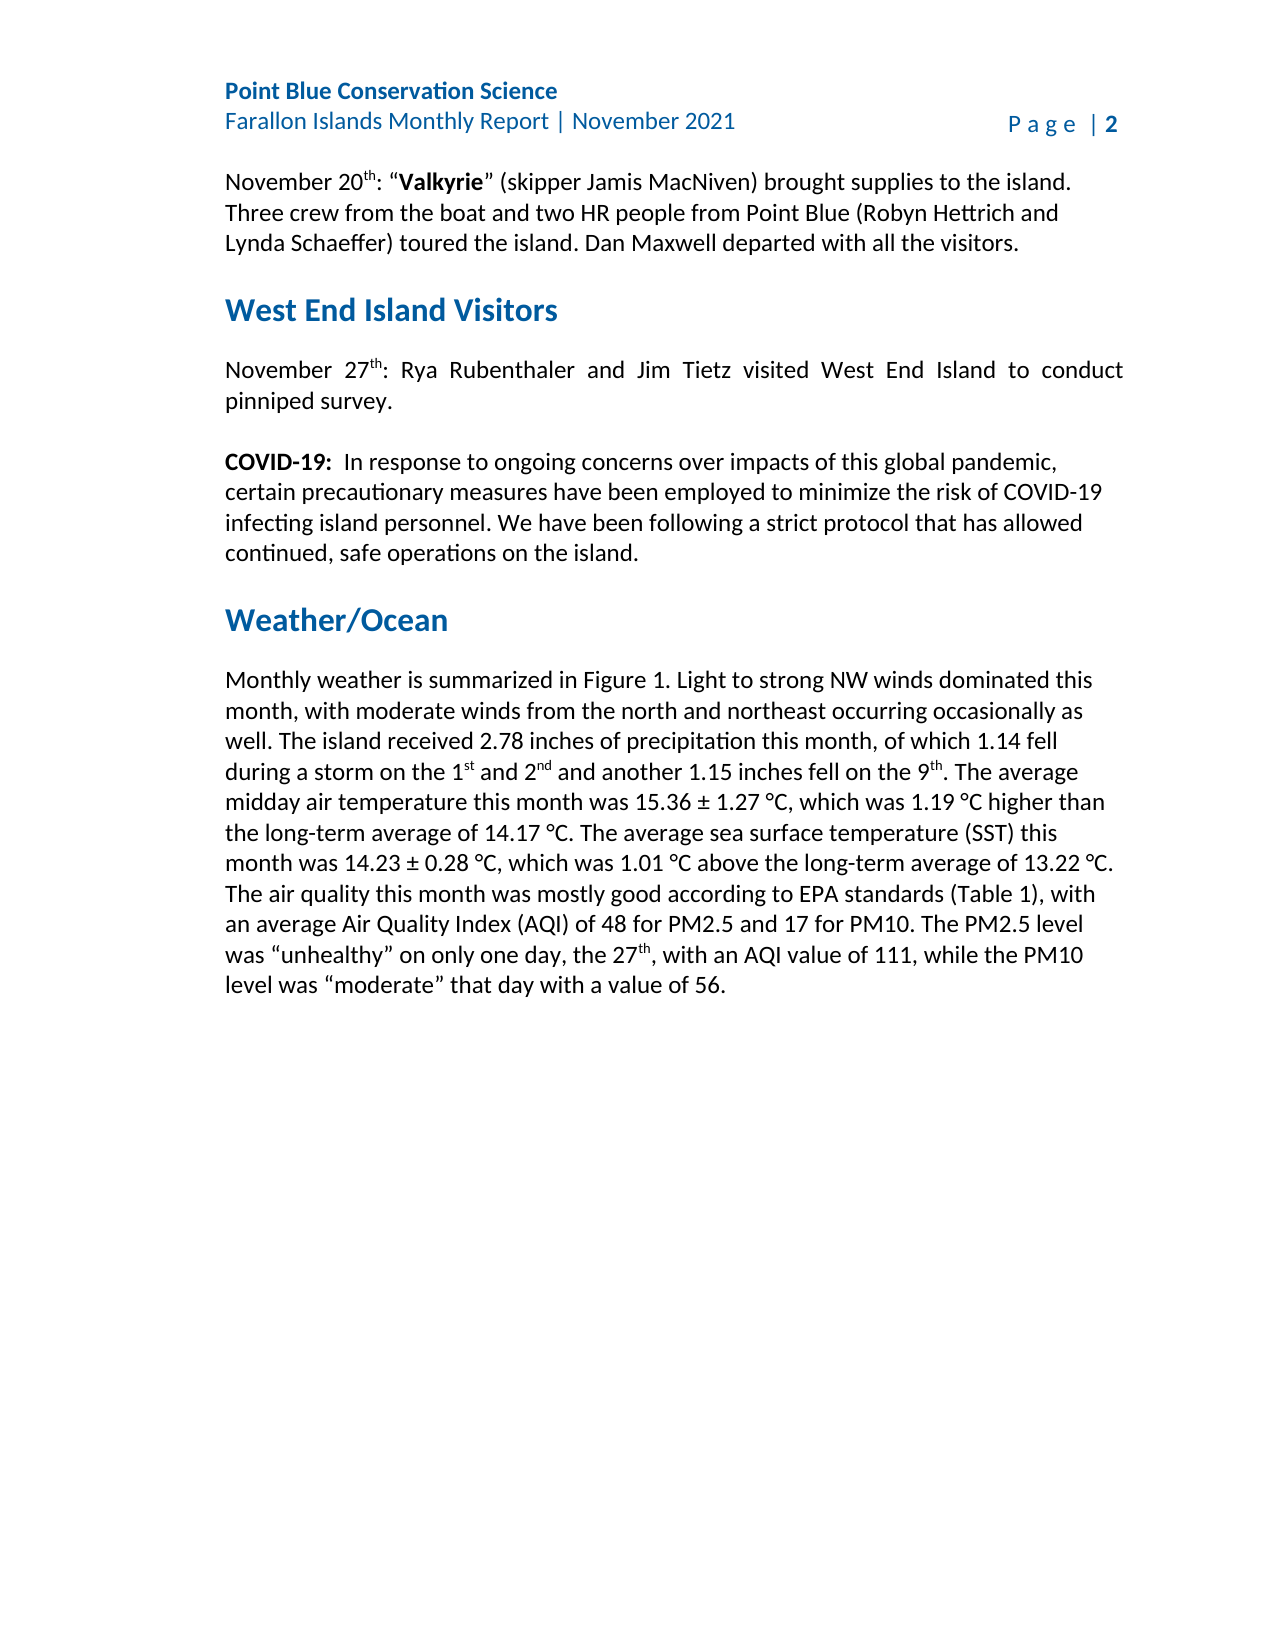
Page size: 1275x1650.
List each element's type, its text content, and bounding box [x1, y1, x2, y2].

text Monthly weather is summarized in Figure 1. Light to strong NW winds dominated this month, with moderate winds from the north and northeast occurring occasionally as well. The island received 2.78 inches of precipitation this month, of which 1.14 fell during a storm on the 1st and 2nd and another 1.15 inches fell on the 9th. The average midday air temperature this month was 15.36 ± 1.27 °C, which was 1.19 °C higher than the long-term average of 14.17 °C. The average sea surface temperature (SST) this month was 14.23 ± 0.28 °C, which was 1.01 °C above the long-term average of 13.22 °C. The air quality this month was mostly good according to EPA standards (Table 1), with an average Air Quality Index (AQI) of 48 for PM2.5 and 17 for PM10. The PM2.5 level was “unhealthy” on only one day, the 27th, with an AQI value of 111, while the PM10 level was “moderate” that day with a value of 56. [225, 664, 1125, 1000]
text November 20th: “Valkyrie” (skipper Jamis MacNiven) brought supplies to the island. Three crew from the boat and two HR people from Point Blue (Robyn Hettrich and Lynda Schaeffer) toured the island. Dan Maxwell departed with all the visitors. [225, 167, 1125, 258]
text Weather/Ocean [225, 598, 1125, 639]
text November 27th: Rya Rubenthaler and Jim Tietz visited West End Island to conduct pinniped survey. [225, 354, 1125, 415]
text COVID-19: In response to ongoing concerns over impacts of this global pandemic, certain precautionary measures have been employed to minimize the risk of COVID-19 infecting island personnel. We have been following a strict protocol that has allowed continued, safe operations on the island. [225, 446, 1125, 568]
text West End Island Visitors [225, 289, 1125, 329]
